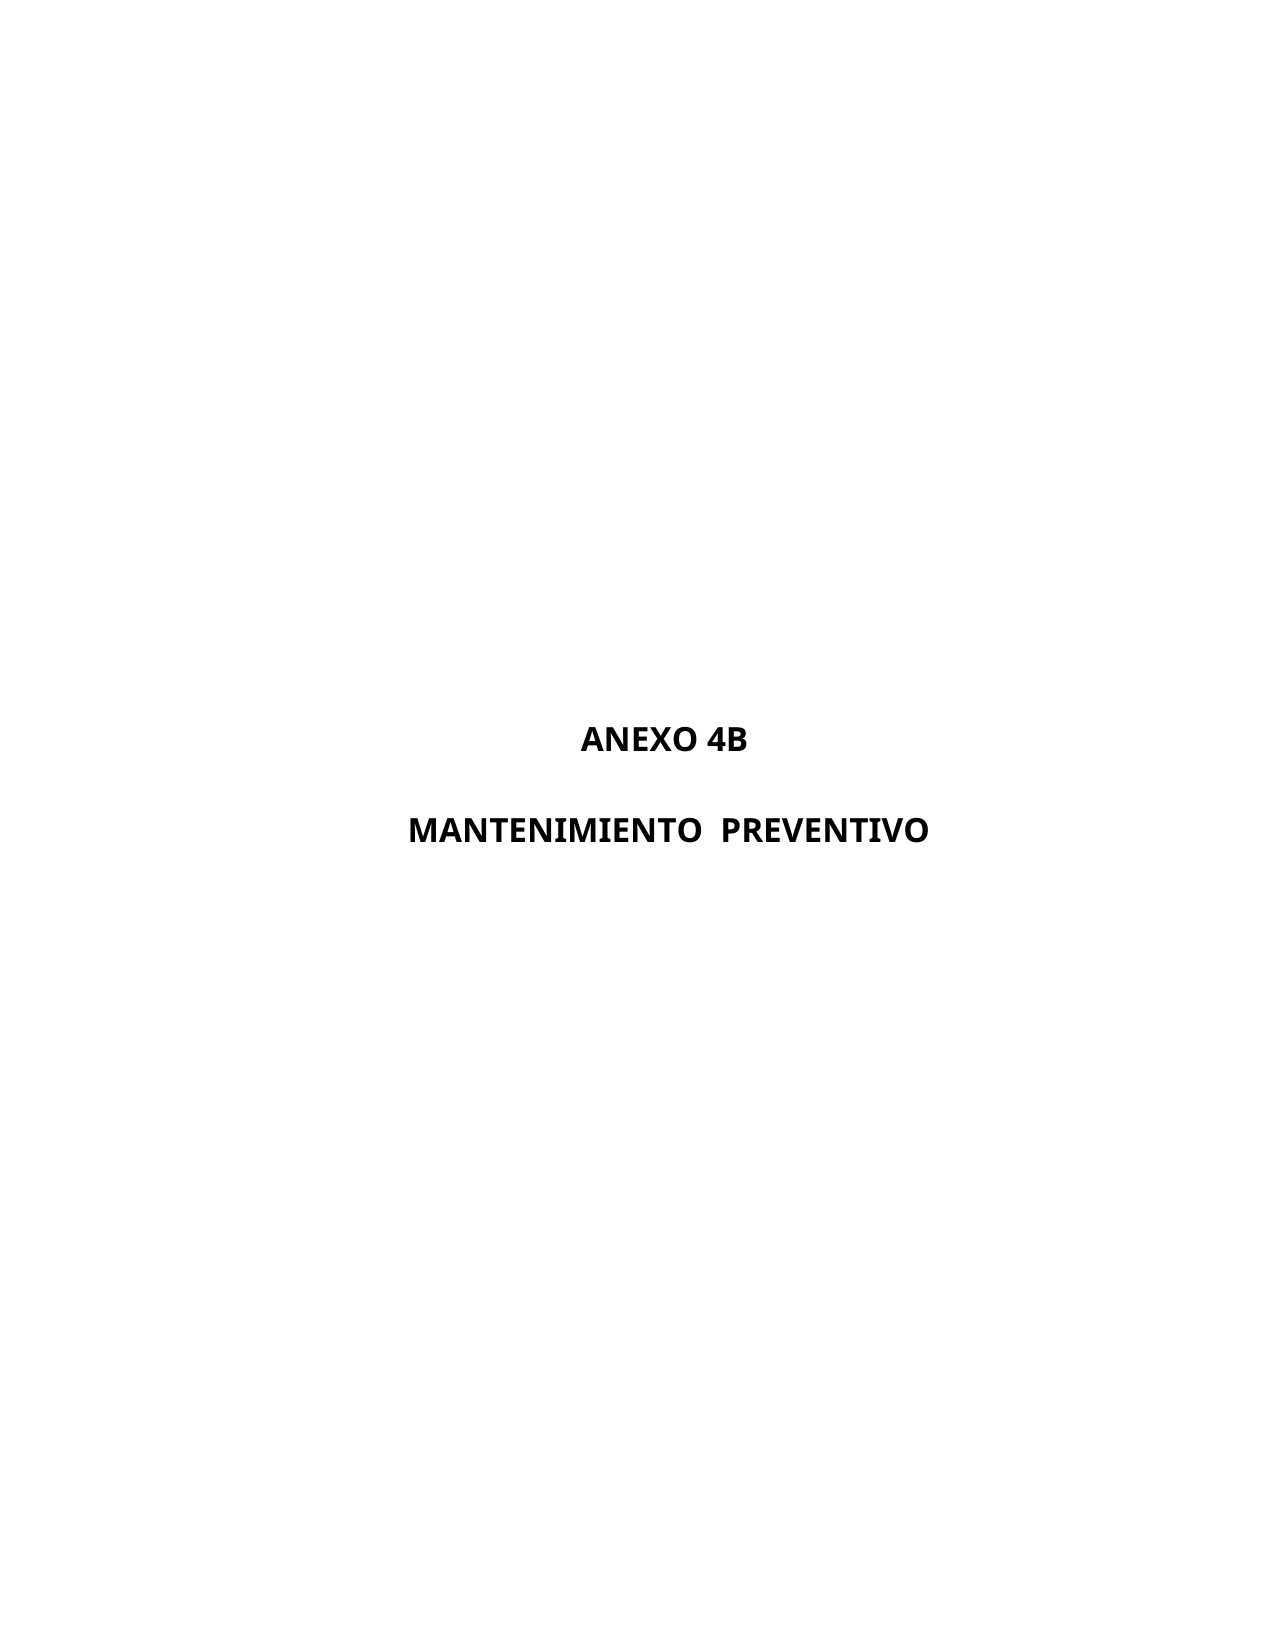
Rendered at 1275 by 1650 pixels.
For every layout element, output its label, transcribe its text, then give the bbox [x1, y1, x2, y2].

text MANTENIMIENTO PREVENTIVO [177, 807, 1152, 852]
title ANEXO 4B [177, 716, 1152, 761]
